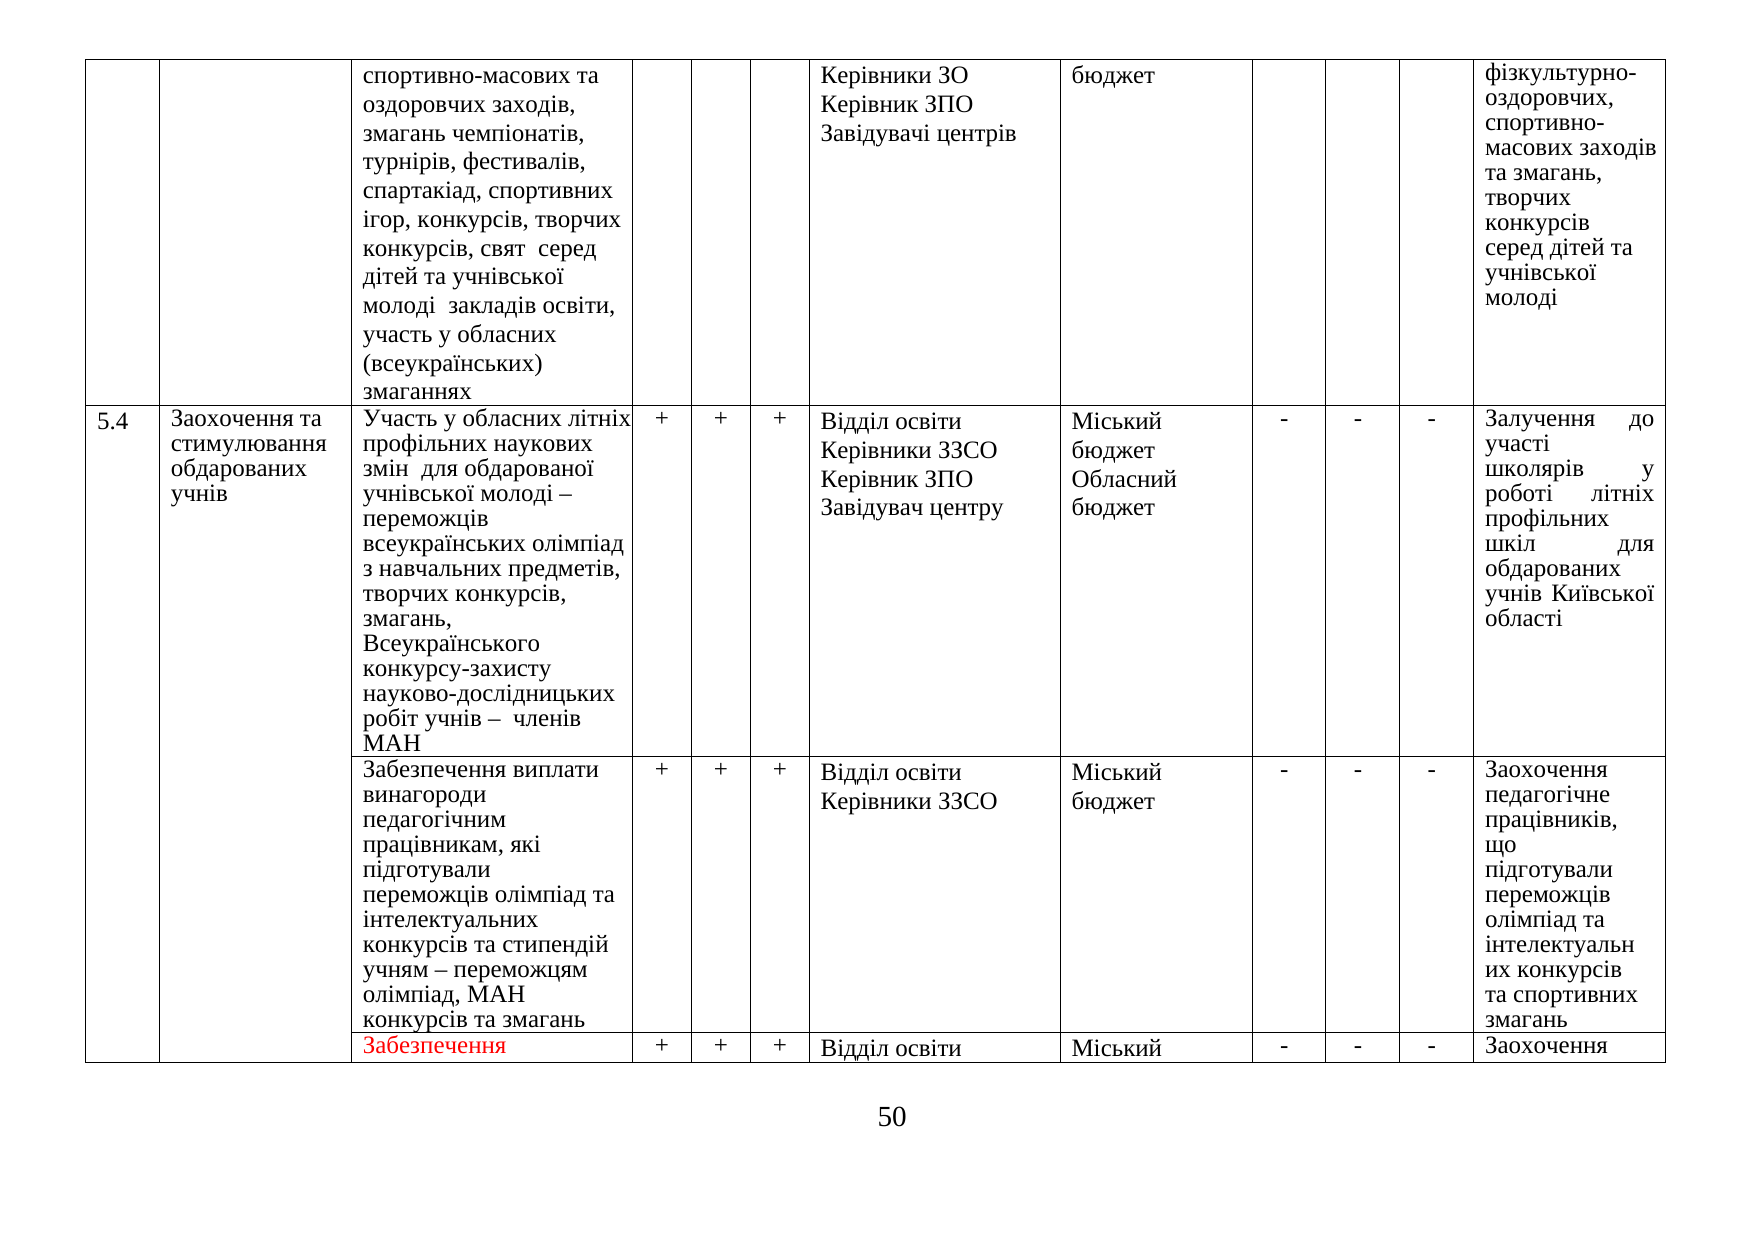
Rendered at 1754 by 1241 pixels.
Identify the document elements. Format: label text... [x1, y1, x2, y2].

table_cell - [1253, 1033, 1325, 1062]
table_cell + [692, 1033, 750, 1062]
table_cell - [1326, 1033, 1399, 1062]
table_cell + [751, 1033, 809, 1062]
table_cell - [1326, 60, 1399, 405]
table_cell + [692, 406, 750, 756]
table_cell - [1253, 757, 1325, 1032]
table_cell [352, 1033, 632, 1062]
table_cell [1474, 60, 1665, 405]
table_cell + [751, 60, 809, 405]
table_cell + [633, 406, 691, 756]
table_cell - [1400, 406, 1473, 756]
table_cell + [751, 757, 809, 1032]
table_cell + [751, 406, 809, 756]
table_cell + [633, 60, 691, 405]
table_cell Заохочення та стимулювання обдарованих учнів [160, 406, 351, 1062]
table_cell + [633, 1033, 691, 1062]
table_cell - [1326, 757, 1399, 1032]
table_cell + [633, 757, 691, 1032]
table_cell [810, 1033, 1060, 1062]
table_cell - [1253, 406, 1325, 756]
table_cell - [1400, 757, 1473, 1032]
table_cell Відділ освіти Керівники ЗЗСО [810, 757, 1060, 1032]
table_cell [1474, 1033, 1665, 1062]
table_cell Міський бюджет Обласний бюджет [1061, 406, 1252, 756]
table_cell - [1400, 60, 1473, 405]
table_cell Заохочення педагогічне працівників, що підготували переможців олімпіад та інтелектуальних конкурсів та спортивних змагань [1474, 757, 1665, 1032]
table_cell 5.4 [86, 406, 159, 1062]
table_cell Міський бюджет [1061, 1033, 1252, 1062]
table_cell + [692, 757, 750, 1032]
table_cell + [692, 60, 750, 405]
table_cell Міський бюджет [1061, 60, 1252, 405]
table_cell Забезпечення виплати винагороди педагогічним працівникам, які підготували переможців олімпіад та інтелектуальних конкурсів та стипендій учням – переможцям олімпіад, МАН конкурсів та змагань [352, 757, 632, 1032]
table_cell - [1326, 406, 1399, 756]
table_cell Міський бюджет [1061, 757, 1252, 1032]
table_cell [810, 60, 1060, 405]
table_cell - [1400, 1033, 1473, 1062]
table_cell - [1253, 60, 1325, 405]
table_cell Залучення до участі школярів у роботі літніх профільних шкіл для обдарованих учнів Київської області [1474, 406, 1665, 756]
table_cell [352, 60, 632, 405]
table_cell Відділ освіти Керівники ЗЗСО Керівник ЗПО Завідувач центру [810, 406, 1060, 756]
table_cell Участь у обласних літніх профільних наукових змін для обдарованої учнівської молоді – переможців всеукраїнських олімпіад з навчальних предметів, творчих конкурсів, змагань, Всеукраїнського конкурсу-захисту науково-дослідницьких робіт учнів – членів МАН [352, 406, 632, 756]
